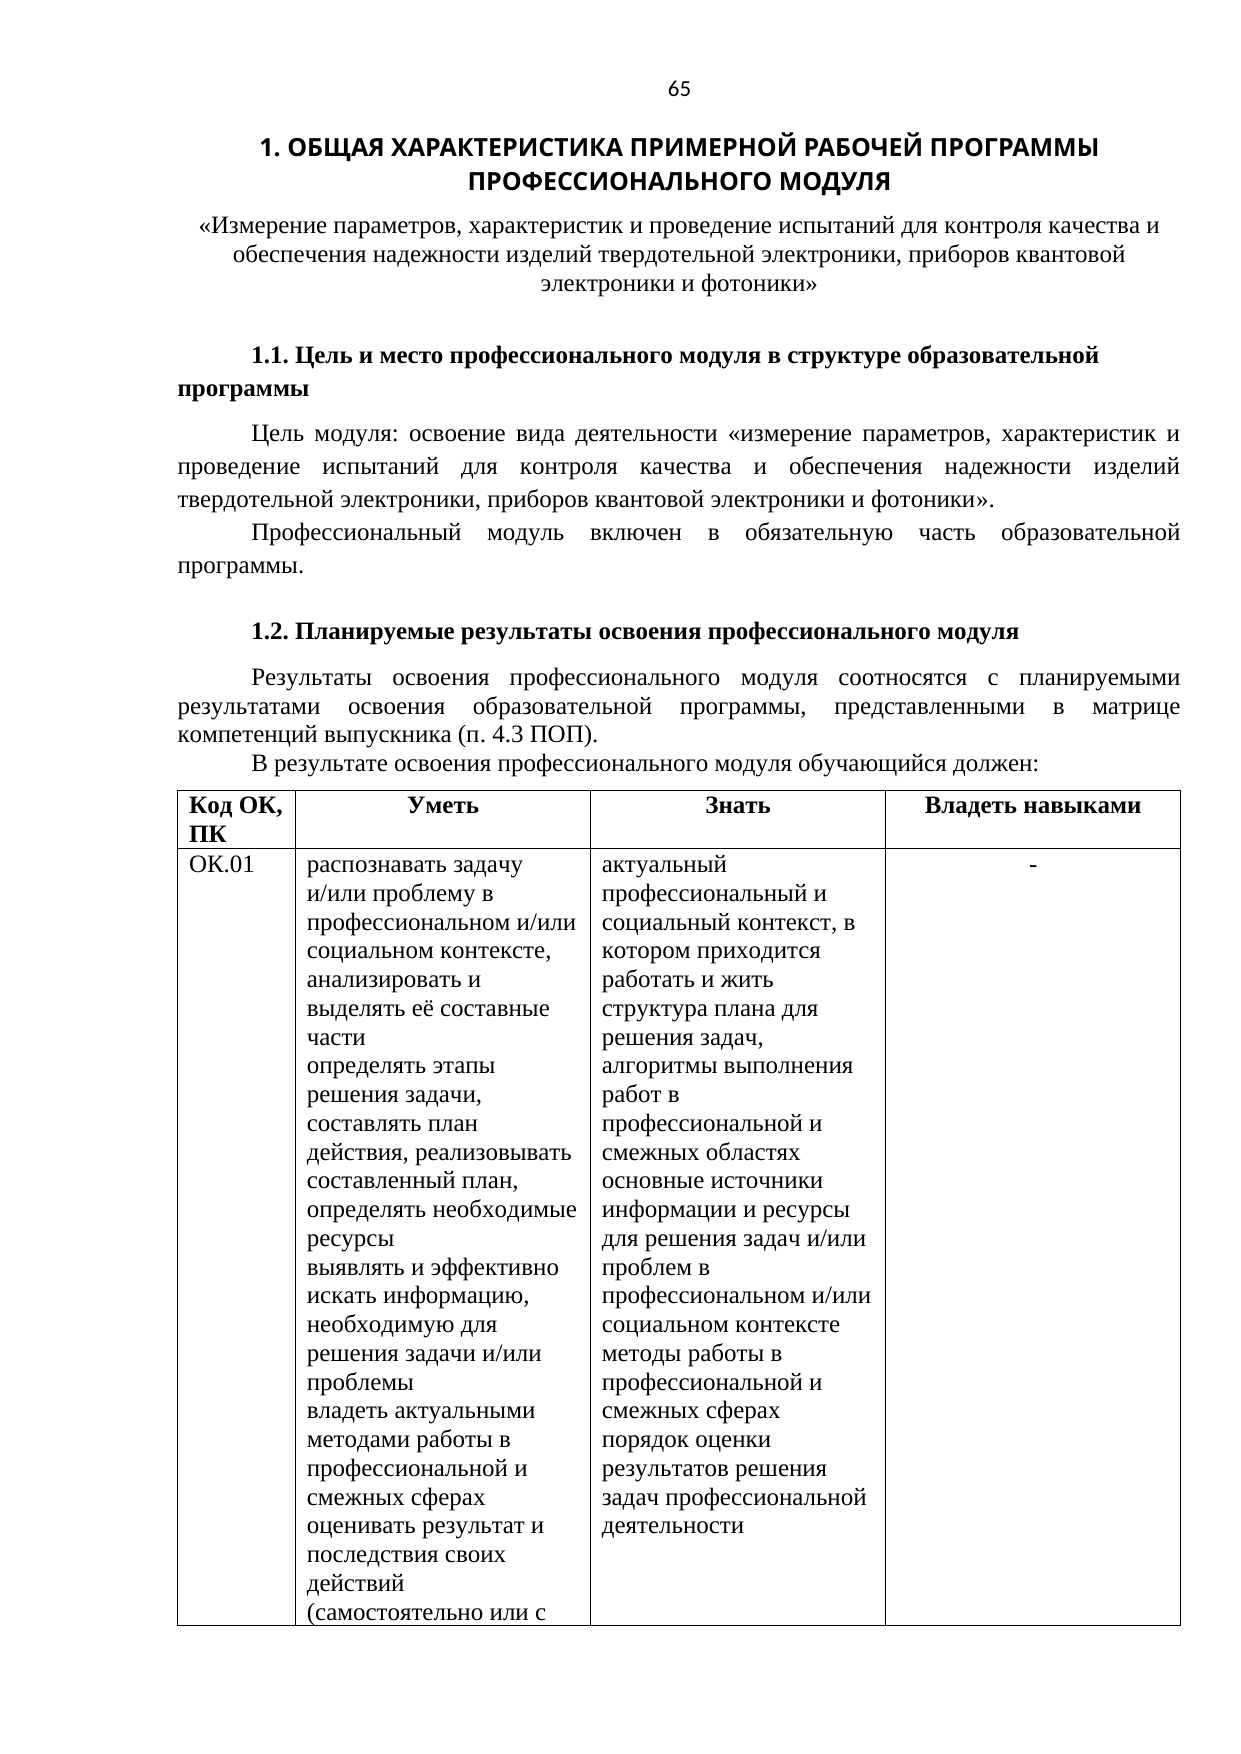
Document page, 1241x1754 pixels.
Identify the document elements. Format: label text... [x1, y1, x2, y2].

text 1. Общая характеристика ПРИМЕРНОЙ РАБОЧЕЙ ПРОГРАММЫ ПРОФЕССИОНАЛЬНОГО МОДУЛЯ [177, 130, 1181, 198]
text Цель модуля: освоение вида деятельности «измерение параметров, характеристик и проведение испытаний для контроля качества и обеспечения надежности изделий твердотельной электроники, приборов квантовой электроники и фотоники». [177, 418, 1181, 513]
table_header Код ОК, ПК [178, 791, 295, 848]
table_header Владеть навыками [886, 791, 1180, 848]
text 1.1. Цель и место профессионального модуля в структуре образовательной программы [177, 340, 1181, 402]
text В результате освоения профессионального модуля обучающийся должен: [177, 748, 1181, 777]
table_header Уметь [296, 791, 590, 848]
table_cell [591, 849, 885, 1625]
table_header Знать [591, 791, 885, 848]
table_cell ОК.01 [178, 849, 295, 1625]
text Результаты освоения профессионального модуля соотносятся с планируемыми результатами освоения образовательной программы, представленными в матрице компетенций выпускника (п. 4.3 ПОП). [177, 662, 1181, 748]
text 1.2. Планируемые результаты освоения профессионального модуля [177, 616, 1181, 645]
text Профессиональный модуль включен в обязательную часть образовательной программы. [177, 517, 1181, 579]
table_cell - [886, 849, 1180, 1625]
text «Измерение параметров, характеристик и проведение испытаний для контроля качества и обеспечения надежности изделий твердотельной электроники, приборов квантовой электроники и фотоники» [177, 211, 1181, 297]
